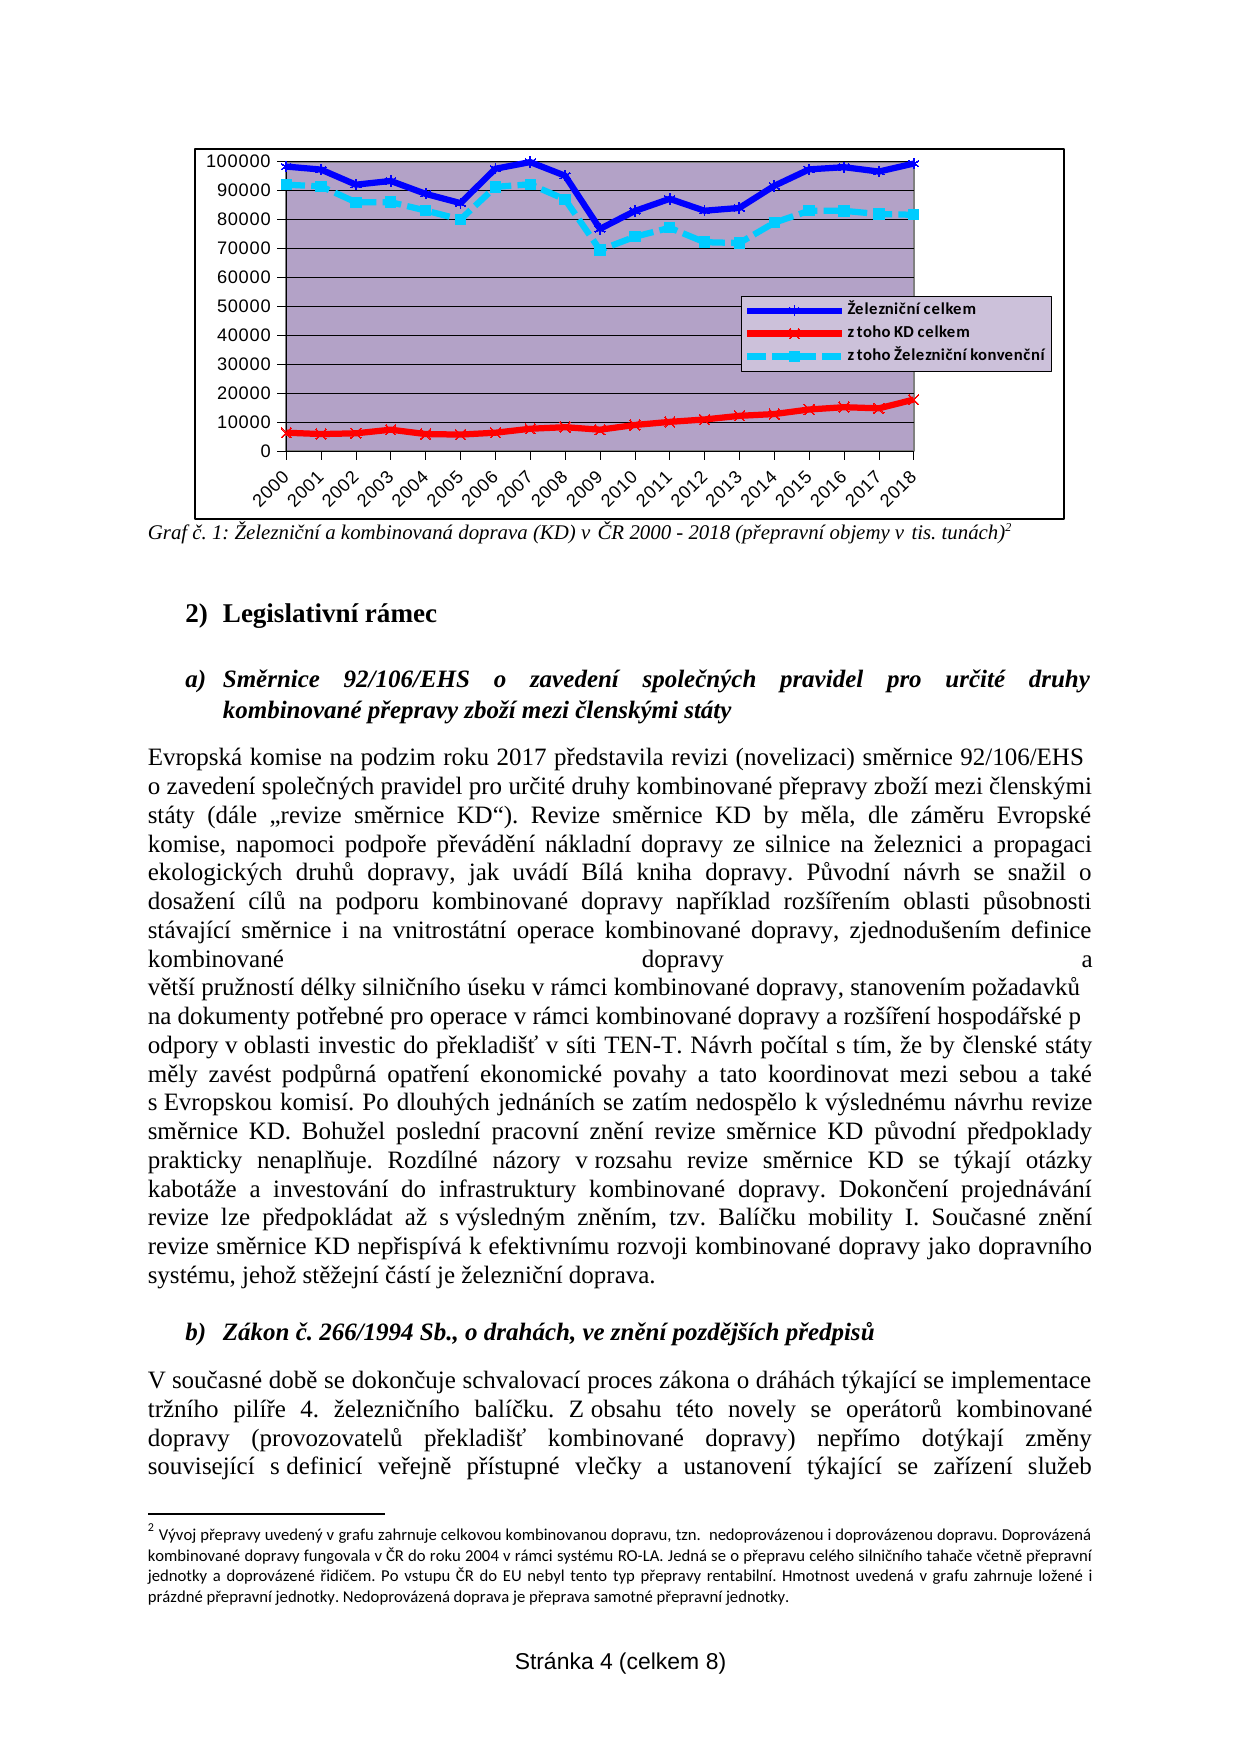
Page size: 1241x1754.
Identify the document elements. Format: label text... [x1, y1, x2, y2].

list Zákon č. 266/1994 Sb., o drahách, ve znění pozdějších předpisů [185, 1317, 1093, 1346]
list Legislativní rámec [185, 597, 1093, 628]
text Evropská komise na podzim roku 2017 představila revizi (novelizaci) směrnice 92/106/EHS o zavedení společných pravidel pro určité druhy kombinované přepravy zboží mezi členskými státy (dále „revize směrnice KD“). Revize směrnice KD by měla, dle záměru Evropské komise, napomoci podpoře převádění nákladní dopravy ze silnice na železnici a propagaci ekologických druhů dopravy, jak uvádí Bílá kniha dopravy. Původní návrh se snažil o dosažení cílů na podporu kombinované dopravy například rozšířením oblasti působnosti stávající směrnice i na vnitrostátní operace kombinované dopravy, zjednodušením definice kombinované dopravy a větší pružností délky silničního úseku v rámci kombinované dopravy, stanovením požadavků na dokumenty potřebné pro operace v rámci kombinované dopravy a rozšíření hospodářské podpory v oblasti investic do překladišť v síti TEN-T. Návrh počítal s tím, že by členské státy měly zavést podpůrná opatření ekonomické povahy a tato koordinovat mezi sebou a také s Evropskou komisí. Po dlouhých jednáních se zatím nedospělo k výslednému návrhu revize směrnice KD. Bohužel poslední pracovní znění revize směrnice KD původní předpoklady prakticky nenaplňuje. Rozdílné názory v rozsahu revize směrnice KD se týkají otázky kabotáže a investování do infrastruktury kombinované dopravy. Dokončení projednávání revize lze předpokládat až s výsledným zněním, tzv. Balíčku mobility I. Současné znění revize směrnice KD nepřispívá k efektivnímu rozvoji kombinované dopravy jako dopravního systému, jehož stěžejní částí je železniční doprava. [148, 742, 1093, 1289]
text Graf č. 1: Železniční a kombinovaná doprava (KD) v ČR 2000 - 2018 (přepravní objemy v tis. tunách) [148, 520, 1093, 544]
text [148, 1365, 1093, 1480]
list Směrnice 92/106/EHS o zavedení společných pravidel pro určité druhy kombinované přepravy zboží mezi členskými státy [185, 664, 1093, 723]
